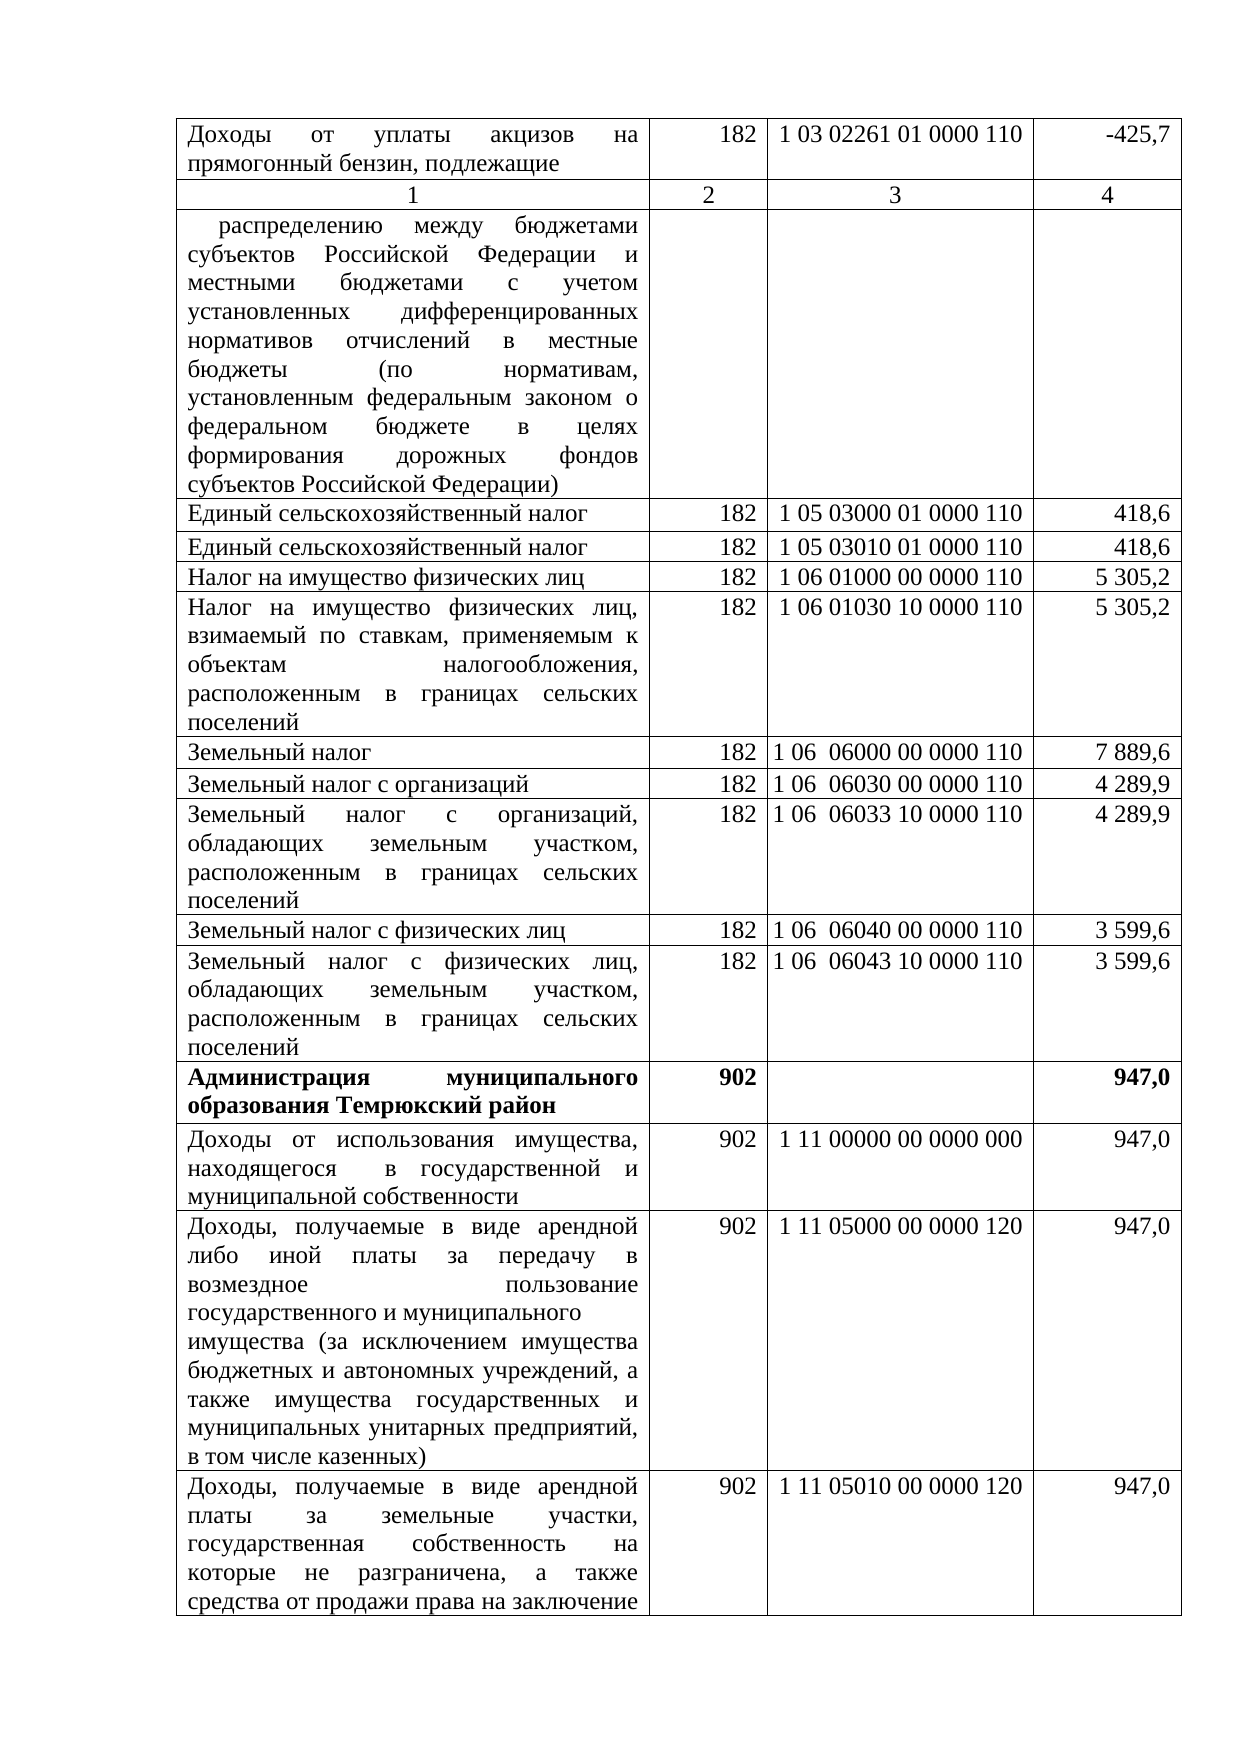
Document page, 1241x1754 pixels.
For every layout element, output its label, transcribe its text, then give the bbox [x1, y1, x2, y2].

table_cell 182 [650, 119, 767, 179]
table_cell 1 06 06030 00 0000 110 [768, 769, 1033, 798]
table_cell 1 06 06040 00 0000 110 [768, 915, 1033, 945]
table_cell 902 [650, 1471, 767, 1615]
table_cell 7 889,6 [1034, 737, 1181, 768]
table_cell 182 [650, 592, 767, 736]
table_cell 1 03 02261 01 0000 110 [768, 119, 1033, 179]
table_cell 902 [650, 1062, 767, 1123]
table_cell 3 599,6 [1034, 946, 1181, 1061]
table_cell Единый сельскохозяйственный налог [177, 532, 649, 561]
table_cell 182 [650, 562, 767, 591]
table_cell 2 [650, 180, 767, 209]
table_cell 1 06 06043 10 0000 110 [768, 946, 1033, 1061]
table_cell Земельный налог с физических лиц [177, 915, 649, 945]
table_cell 182 [650, 946, 767, 1061]
table_cell 1 11 00000 00 0000 000 [768, 1124, 1033, 1210]
table_cell [768, 1062, 1033, 1123]
table_cell [1034, 210, 1181, 497]
table_cell 182 [650, 532, 767, 561]
table_cell 418,6 [1034, 532, 1181, 561]
table_cell 1 06 01030 10 0000 110 [768, 592, 1033, 736]
table_cell 1 05 03010 01 0000 110 [768, 532, 1033, 561]
table_cell 4 289,9 [1034, 799, 1181, 914]
table_cell 182 [650, 737, 767, 768]
table_cell 182 [650, 499, 767, 531]
table_cell Земельный налог с организаций [177, 769, 649, 798]
table_cell Земельный налог [177, 737, 649, 768]
table_cell 182 [650, 769, 767, 798]
table_cell 5 305,2 [1034, 592, 1181, 736]
table_cell 947,0 [1034, 1062, 1181, 1123]
table_cell 902 [650, 1124, 767, 1210]
table_cell 182 [650, 799, 767, 914]
table_cell 1 06 01000 00 0000 110 [768, 562, 1033, 591]
table_cell 5 305,2 [1034, 562, 1181, 591]
table_cell 947,0 [1034, 1471, 1181, 1615]
table_cell Администрация муниципального образования Темрюкский район [177, 1062, 649, 1123]
table_cell 1 11 05000 00 0000 120 [768, 1211, 1033, 1470]
table_cell Единый сельскохозяйственный налог [177, 499, 649, 531]
table_cell [650, 210, 767, 497]
table_cell Доходы от использования имущества, находящегося в государственной и муниципальной собственности [177, 1124, 649, 1210]
table_cell Доходы от уплаты акцизов на прямогонный бензин, подлежащие [177, 119, 649, 179]
table_cell [768, 210, 1033, 497]
table_cell 4 [1034, 180, 1181, 209]
table_cell 418,6 [1034, 499, 1181, 531]
table_cell 1 06 06000 00 0000 110 [768, 737, 1033, 768]
table_cell -425,7 [1034, 119, 1181, 179]
table_cell Земельный налог с организаций, обладающих земельным участком, расположенным в границах сельских поселений [177, 799, 649, 914]
table_cell 1 [177, 180, 649, 209]
table_cell 4 289,9 [1034, 769, 1181, 798]
table_cell 947,0 [1034, 1211, 1181, 1470]
table_cell 1 06 06033 10 0000 110 [768, 799, 1033, 914]
table_cell 3 [768, 180, 1033, 209]
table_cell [768, 1471, 1033, 1615]
table_cell 182 [650, 915, 767, 945]
table_cell Налог на имущество физических лиц [177, 562, 649, 591]
table_cell 3 599,6 [1034, 915, 1181, 945]
table_cell 947,0 [1034, 1124, 1181, 1210]
table_cell Налог на имущество физических лиц, взимаемый по ставкам, применяемым к объектам налогообложения, расположенным в границах сельских поселений [177, 592, 649, 736]
table_cell 902 [650, 1211, 767, 1470]
table_cell распределению между бюджетами субъектов Российской Федерации и местными бюджетами с учетом установленных дифференцированных нормативов отчислений в местные бюджеты (по нормативам, установленным федеральным законом о федеральном бюджете в целях формирования дорожных фондов субъектов Российской Федерации) [177, 210, 649, 497]
table_cell 1 05 03000 01 0000 110 [768, 499, 1033, 531]
table_cell Земельный налог с физических лиц, обладающих земельным участком, расположенным в границах сельских поселений [177, 946, 649, 1061]
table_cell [177, 1471, 649, 1615]
table_cell Доходы, получаемые в виде арендной либо иной платы за передачу в возмездное пользование государственного и муниципального имущества (за исключением имущества бюджетных и автономных учреждений, а также имущества государственных и муниципальных унитарных предприятий, в том числе казенных) [177, 1211, 649, 1470]
